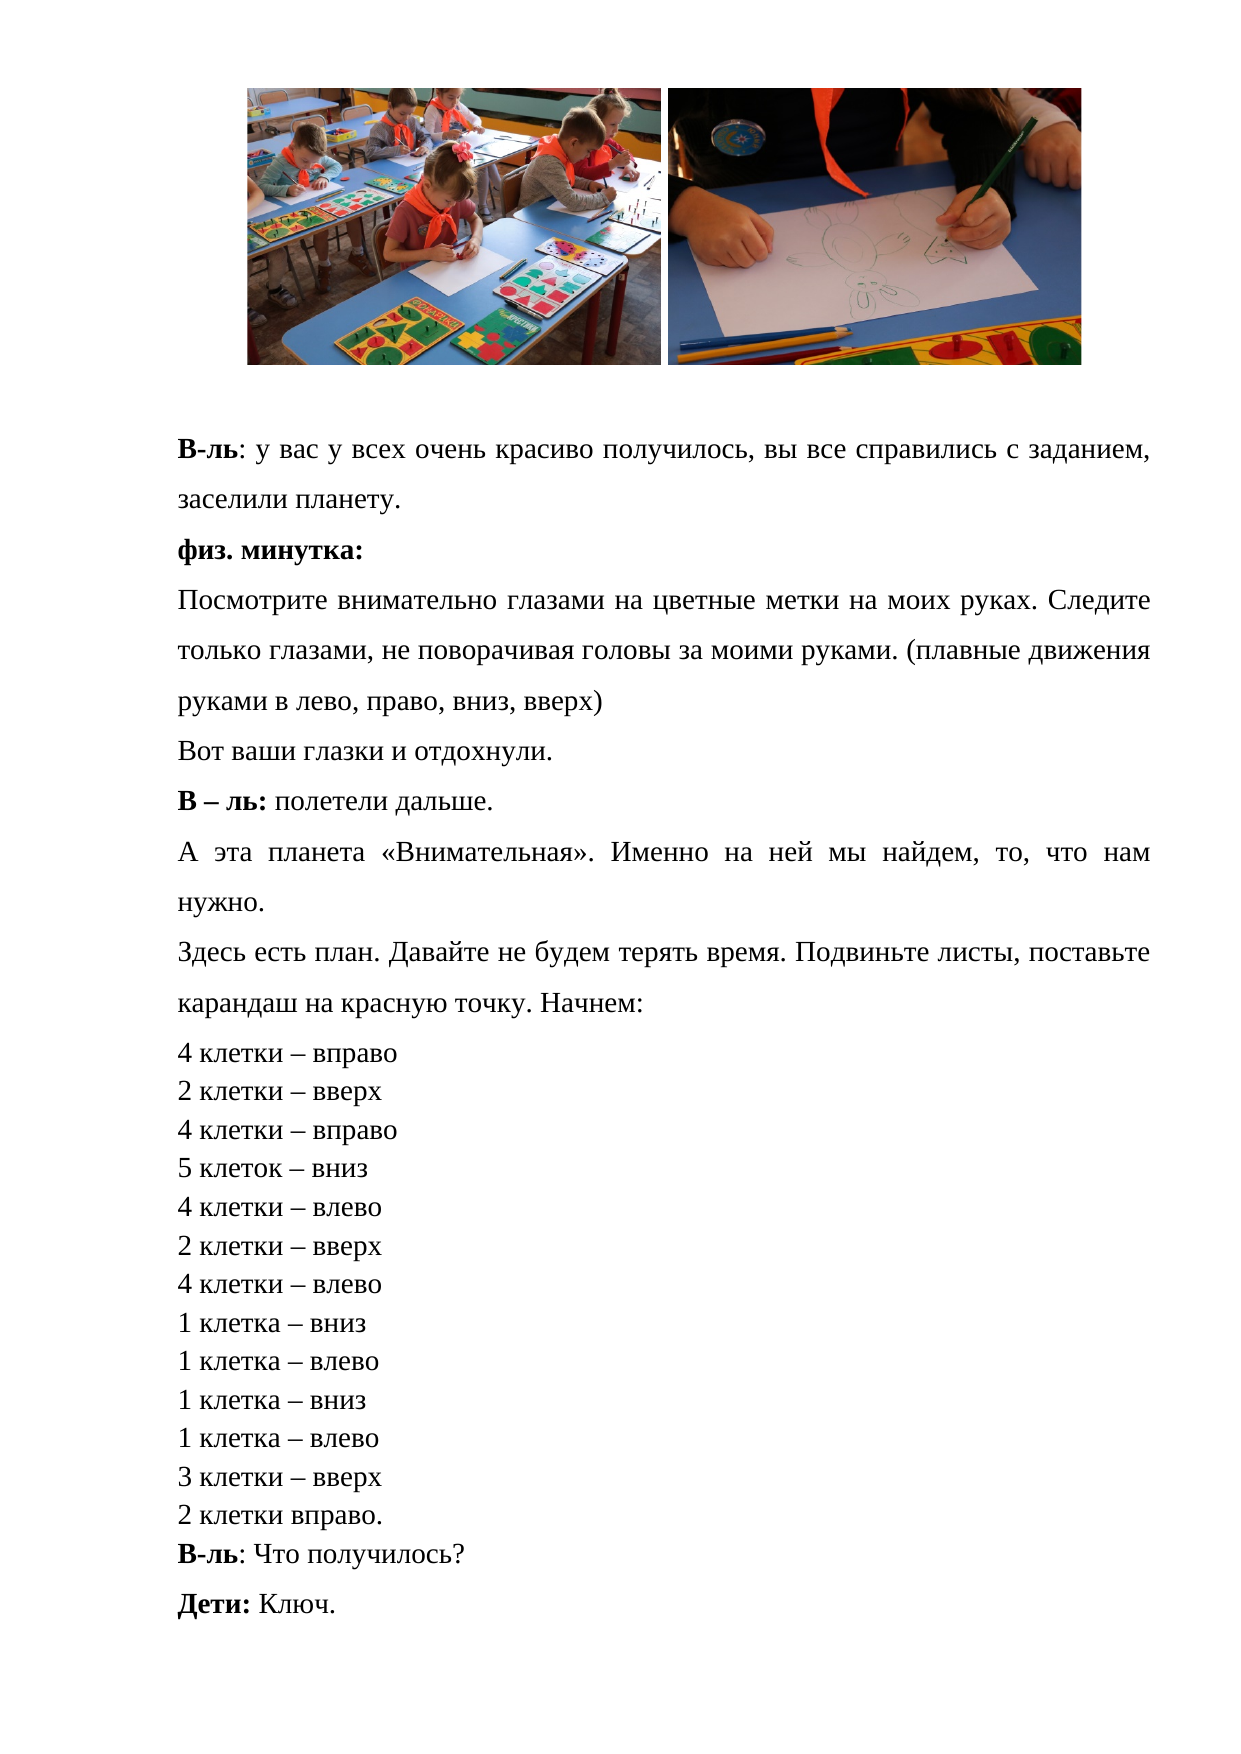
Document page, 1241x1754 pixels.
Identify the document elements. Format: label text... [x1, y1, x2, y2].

text 1 клетка – влево [177, 1420, 1152, 1454]
text 4 клетки – вправо [177, 1035, 1152, 1068]
text Посмотрите внимательно глазами на цветные метки на моих руках. Следите только глазами, не поворачивая головы за моими руками. (плавные движения руками в лево, право, вниз, вверх) [177, 582, 1152, 716]
text В-ль: Что получилось? [177, 1536, 1152, 1569]
text 1 клетка – вниз [177, 1382, 1152, 1415]
text А эта планета «Внимательная». Именно на ней мы найдем, то, что нам нужно. [177, 834, 1152, 918]
text 2 клетки – вверх [177, 1073, 1152, 1107]
text Дети: Ключ. [177, 1586, 1152, 1620]
text 4 клетки – влево [177, 1189, 1152, 1223]
text 2 клетки – вверх [177, 1228, 1152, 1261]
text 1 клетка – вниз [177, 1305, 1152, 1338]
text Вот ваши глазки и отдохнули. [177, 733, 1152, 767]
text 5 клеток – вниз [177, 1151, 1152, 1184]
text 2 клетки вправо. [177, 1497, 1152, 1531]
picture [247, 88, 661, 365]
text 4 клетки – вправо [177, 1112, 1152, 1146]
text В – ль: полетели дальше. [177, 783, 1152, 817]
text физ. минутка: [177, 532, 1152, 565]
text 1 клетка – влево [177, 1343, 1152, 1377]
text 4 клетки – влево [177, 1266, 1152, 1300]
text В-ль: у вас у всех очень красиво получилось, вы все справились с заданием, заселили планету. [177, 431, 1152, 515]
picture [668, 88, 1082, 365]
text Здесь есть план. Давайте не будем терять время. Подвиньте листы, поставьте карандаш на красную точку. Начнем: [177, 934, 1152, 1018]
text 3 клетки – вверх [177, 1459, 1152, 1492]
